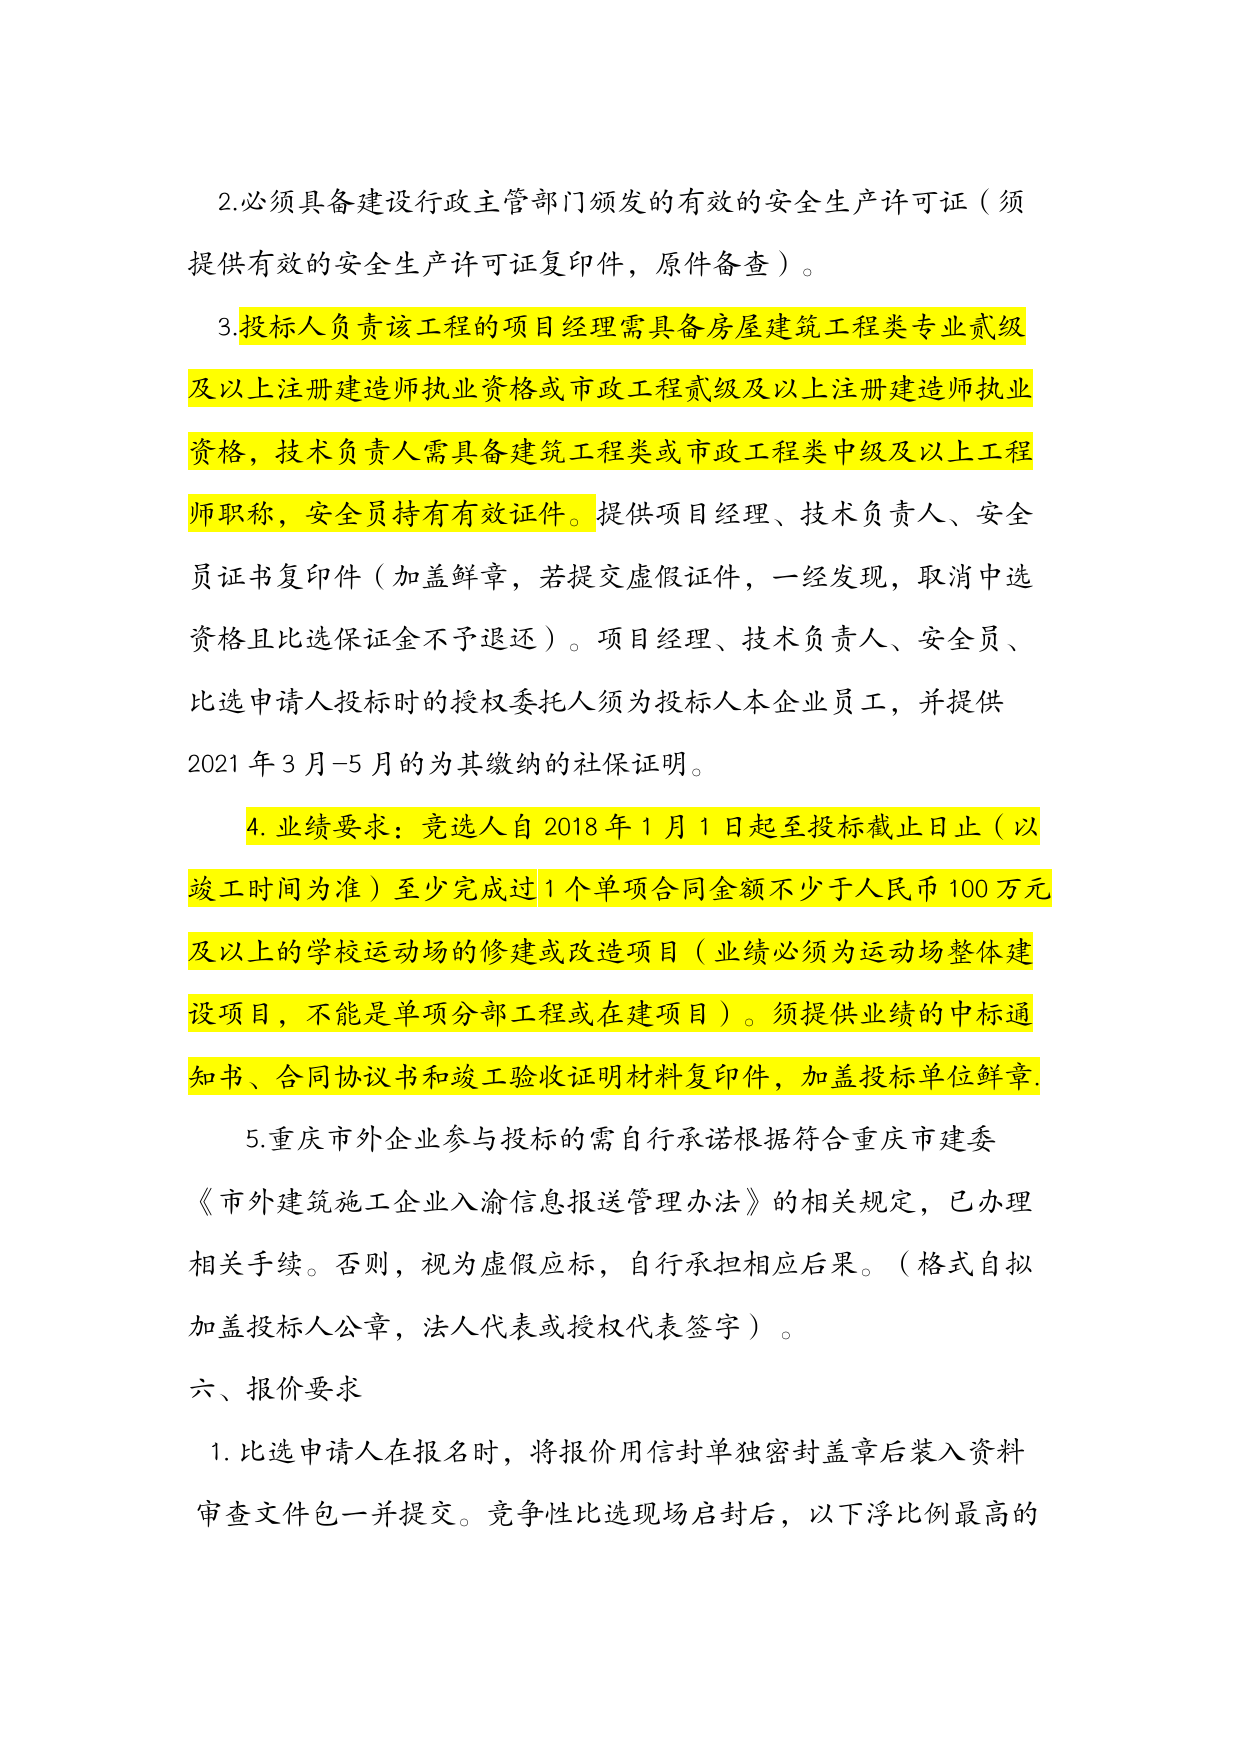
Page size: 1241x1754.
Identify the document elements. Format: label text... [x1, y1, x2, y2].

text 5.重庆市外企业参与投标的需自行承诺根据符合重庆市建委《市外建筑施工企业入渝信息报送管理办法》的相关规定，已办理相关手续。否则，视为虚假应标，自行承担相应后果。（格式自拟加盖投标人公章，法人代表或授权代表签字） 。 [187, 1099, 1053, 1349]
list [187, 162, 1053, 787]
text 4. 业绩要求：竞选人自 2018年 1 月 1 日起至投标截止日止（以竣工时间为准）至少完成过1个单项合同金额不少于人民币100万元及以上的学校运动场的修建或改造项目（业绩必须为运动场整体建设项目，不能是单项分部工程或在建项目）。须提供业绩的中标通知书、合同协议书和竣工验收证明材料复印件，加盖投标单位鲜章. [187, 787, 1053, 1099]
text 六、报价要求 [187, 1349, 1053, 1412]
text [194, 1412, 1053, 1537]
